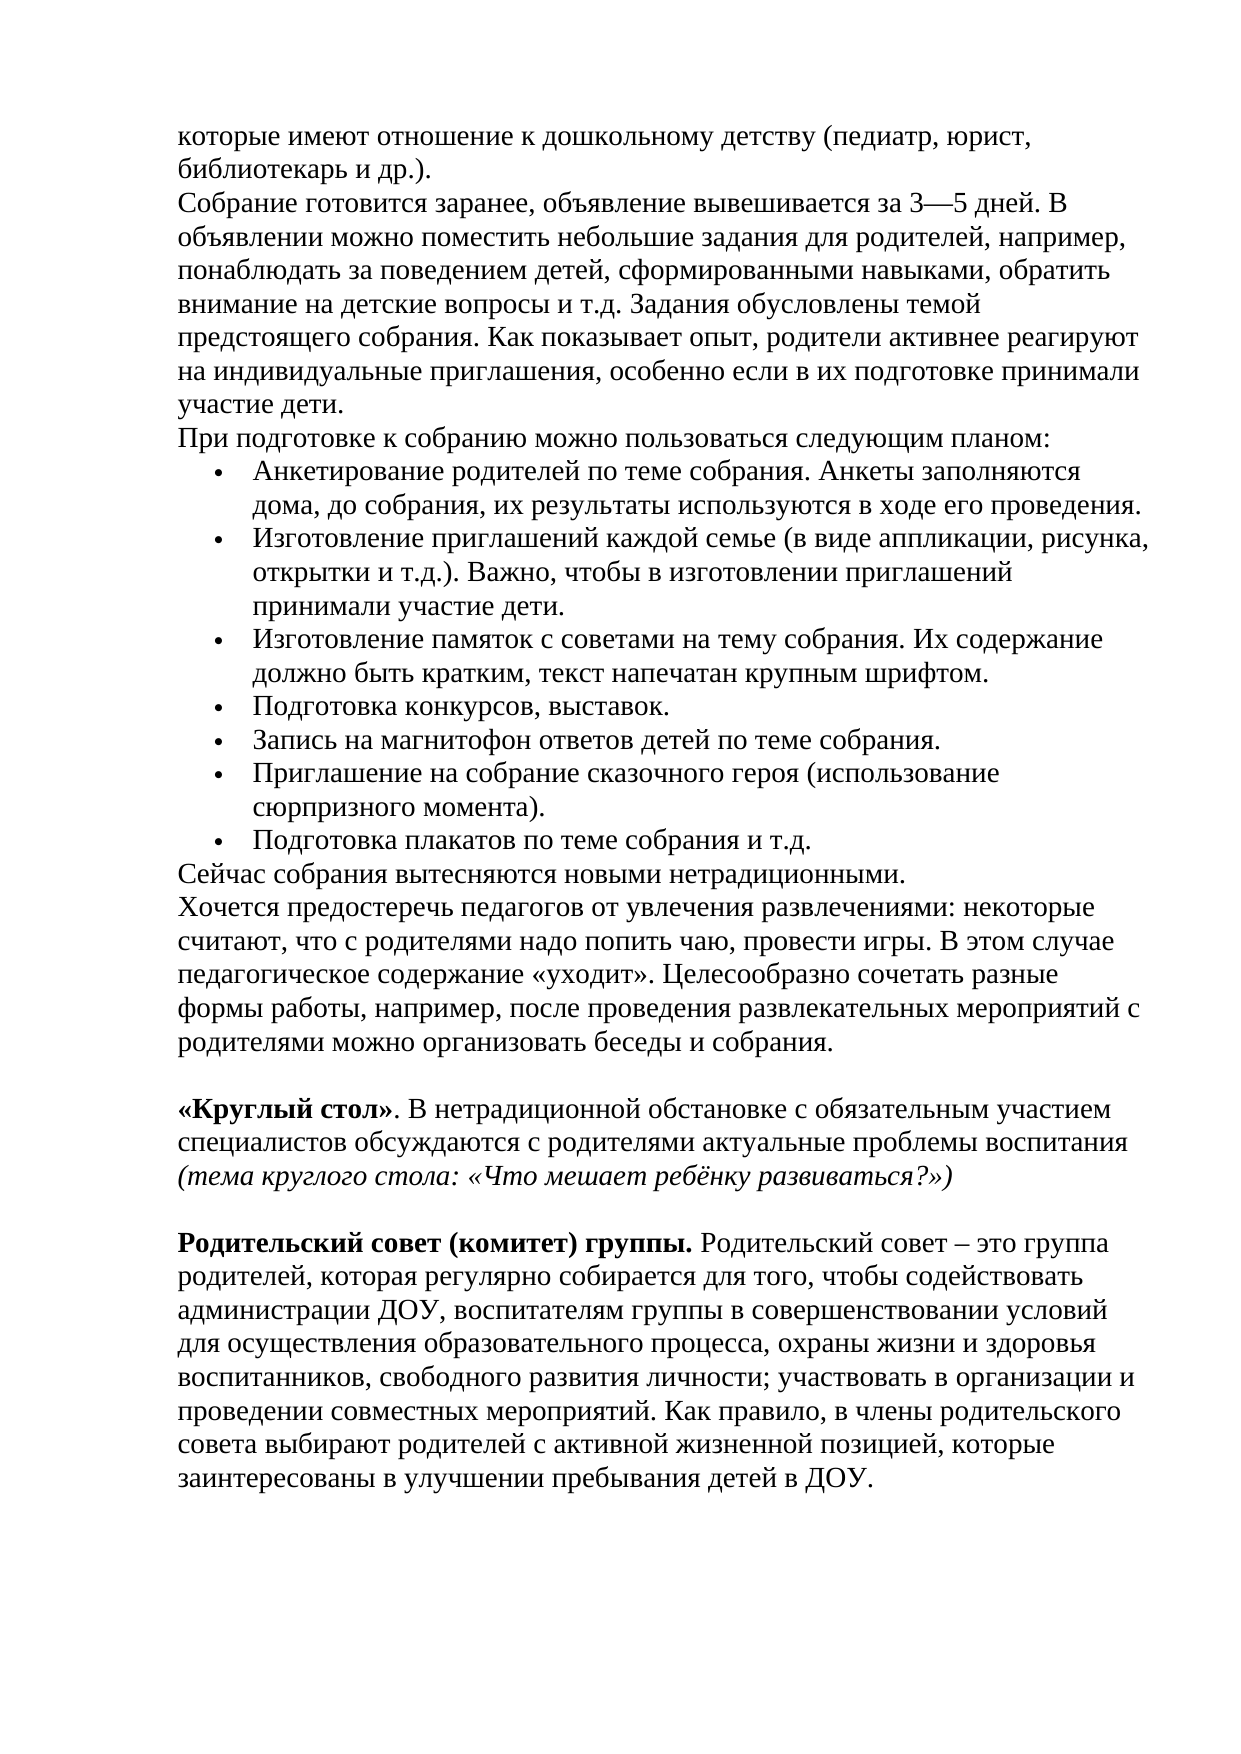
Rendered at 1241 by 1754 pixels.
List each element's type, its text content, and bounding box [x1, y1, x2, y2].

list Изготовление приглашений каждой семье (в виде аппликации, рисунка, открытки и т.д.). Важно, чтобы в изготовлении приглашений принимали участие дети. [215, 521, 1152, 621]
list Подготовка плакатов по теме собрания и т.д. [215, 822, 1152, 856]
text «Круглый стол». В нетрадиционной обстановке с обязательным участием специалистов обсуждаются с родителями актуальные проблемы воспитания (тема круглого стола: «Что мешает ребёнку развиваться?») [177, 1091, 1152, 1191]
text Сейчас собрания вытесняются новыми нетрадиционными. [177, 856, 1152, 889]
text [177, 118, 1152, 185]
text Хочется предостеречь педагогов от увлечения развлечениями: некоторые считают, что с родителями надо попить чаю, провести игры. В этом случае педагогическое содержание «уходит». Целесообразно сочетать разные формы работы, например, после проведения развлекательных мероприятий с родителями можно организовать беседы и собрания. [177, 889, 1152, 1057]
list Приглашение на собрание сказочного героя (использование сюрпризного момента). [215, 755, 1152, 822]
list Запись на магнитофон ответов детей по теме собрания. [215, 722, 1152, 755]
text Собрание готовится заранее, объявление вывешивается за 3—5 дней. В объявлении можно поместить небольшие задания для родителей, например, понаблюдать за поведением детей, сформированными навыками, обратить внимание на детские вопросы и т.д. Задания обусловлены темой предстоящего собрания. Как показывает опыт, родители активнее реагируют на индивидуальные приглашения, особенно если в их подготовке принимали участие дети. [177, 185, 1152, 420]
list Подготовка конкурсов, выставок. [215, 688, 1152, 722]
text При подготовке к собранию можно пользоваться следующим планом: [177, 420, 1152, 453]
text Родительский совет (комитет) группы. Родительский совет – это группа родителей, которая регулярно собирается для того, чтобы содействовать администрации ДОУ, воспитателям группы в совершенствовании условий для осуществления образовательного процесса, охраны жизни и здоровья воспитанников, свободного развития личности; участвовать в организации и проведении совместных мероприятий. Как правило, в члены родительского совета выбирают родителей с активной жизненной позицией, которые заинтересованы в улучшении пребывания детей в ДОУ. [177, 1225, 1152, 1493]
list Анкетирование родителей по теме собрания. Анкеты заполняются дома, до собрания, их результаты используются в ходе его проведения. [215, 453, 1152, 521]
list Изготовление памяток с советами на тему собрания. Их содержание должно быть кратким, текст напечатан крупным шрифтом. [215, 621, 1152, 688]
